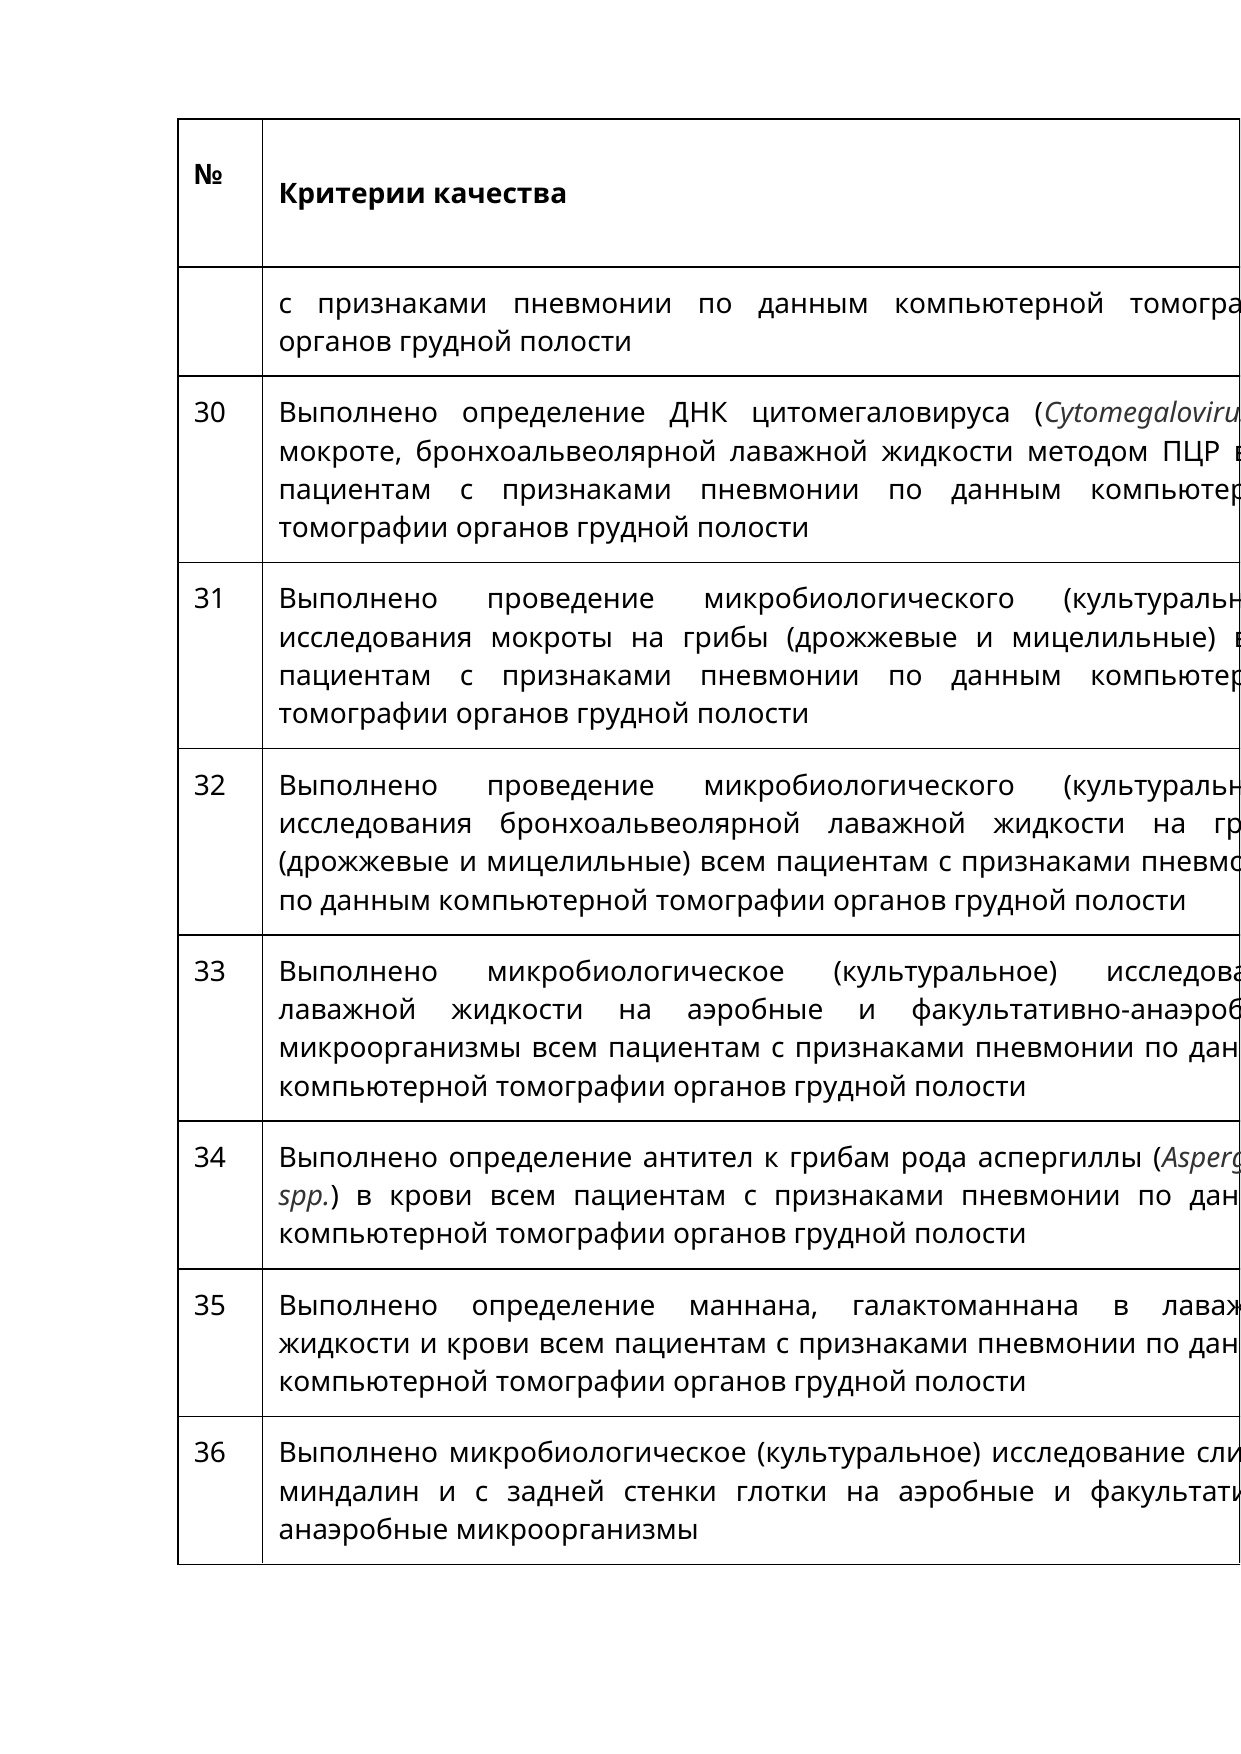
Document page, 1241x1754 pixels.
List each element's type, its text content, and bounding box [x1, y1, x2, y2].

table_header Критерии качества [263, 120, 1239, 266]
table_cell Выполнено определение ДНК цитомегаловируcа (Cytomegalovirus) в мокроте, бронхоальвеолярной лаважной жидкости методом ПЦР всем пациентам с признаками пневмонии по данным компьютерной томографии органов грудной полости [263, 377, 1239, 562]
table_cell 34 [179, 1122, 262, 1268]
table_cell Выполнено проведение микробиологического (культурального) исследования бронхоальвеолярной лаважной жидкости на грибы (дрожжевые и мицелильные) всем пациентам с признаками пневмонии по данным компьютерной томографии органов грудной полости [263, 749, 1239, 934]
table_cell Выполнено микробиологическое (культуральное) исследование слизи с миндалин и с задней стенки глотки на аэробные и факультативно анаэробные микроорганизмы [263, 1417, 1239, 1563]
table_cell 35 [179, 1270, 262, 1416]
table_cell 29 [179, 268, 262, 375]
table_cell Выполнено определение антител к грибам рода аспергиллы (Aspergillus spp.) в крови всем пациентам с признаками пневмонии по данным компьютерной томографии органов грудной полости [263, 1122, 1239, 1268]
table_cell Выполнено определение маннана, галактоманнана в лаважной жидкости и крови всем пациентам с признаками пневмонии по данным компьютерной томографии органов грудной полости [263, 1270, 1239, 1416]
table_header № [179, 120, 262, 266]
table_cell 30 [179, 377, 262, 562]
table_cell 31 [179, 563, 262, 748]
table_cell 32 [179, 749, 262, 934]
table_cell 36 [179, 1417, 262, 1563]
table_cell Выполнено микробиологическое (культуральное) исследование лаважной жидкости на аэробные и факультативно-анаэробные микроорганизмы всем пациентам с признаками пневмонии по данным компьютерной томографии органов грудной полости [263, 936, 1239, 1120]
table_cell 33 [179, 936, 262, 1120]
table_cell Выполнено проведение микробиологического (культурального) исследования мокроты на грибы (дрожжевые и мицелильные) всем пациентам с признаками пневмонии по данным компьютерной томографии органов грудной полости [263, 563, 1239, 748]
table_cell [263, 268, 1239, 375]
